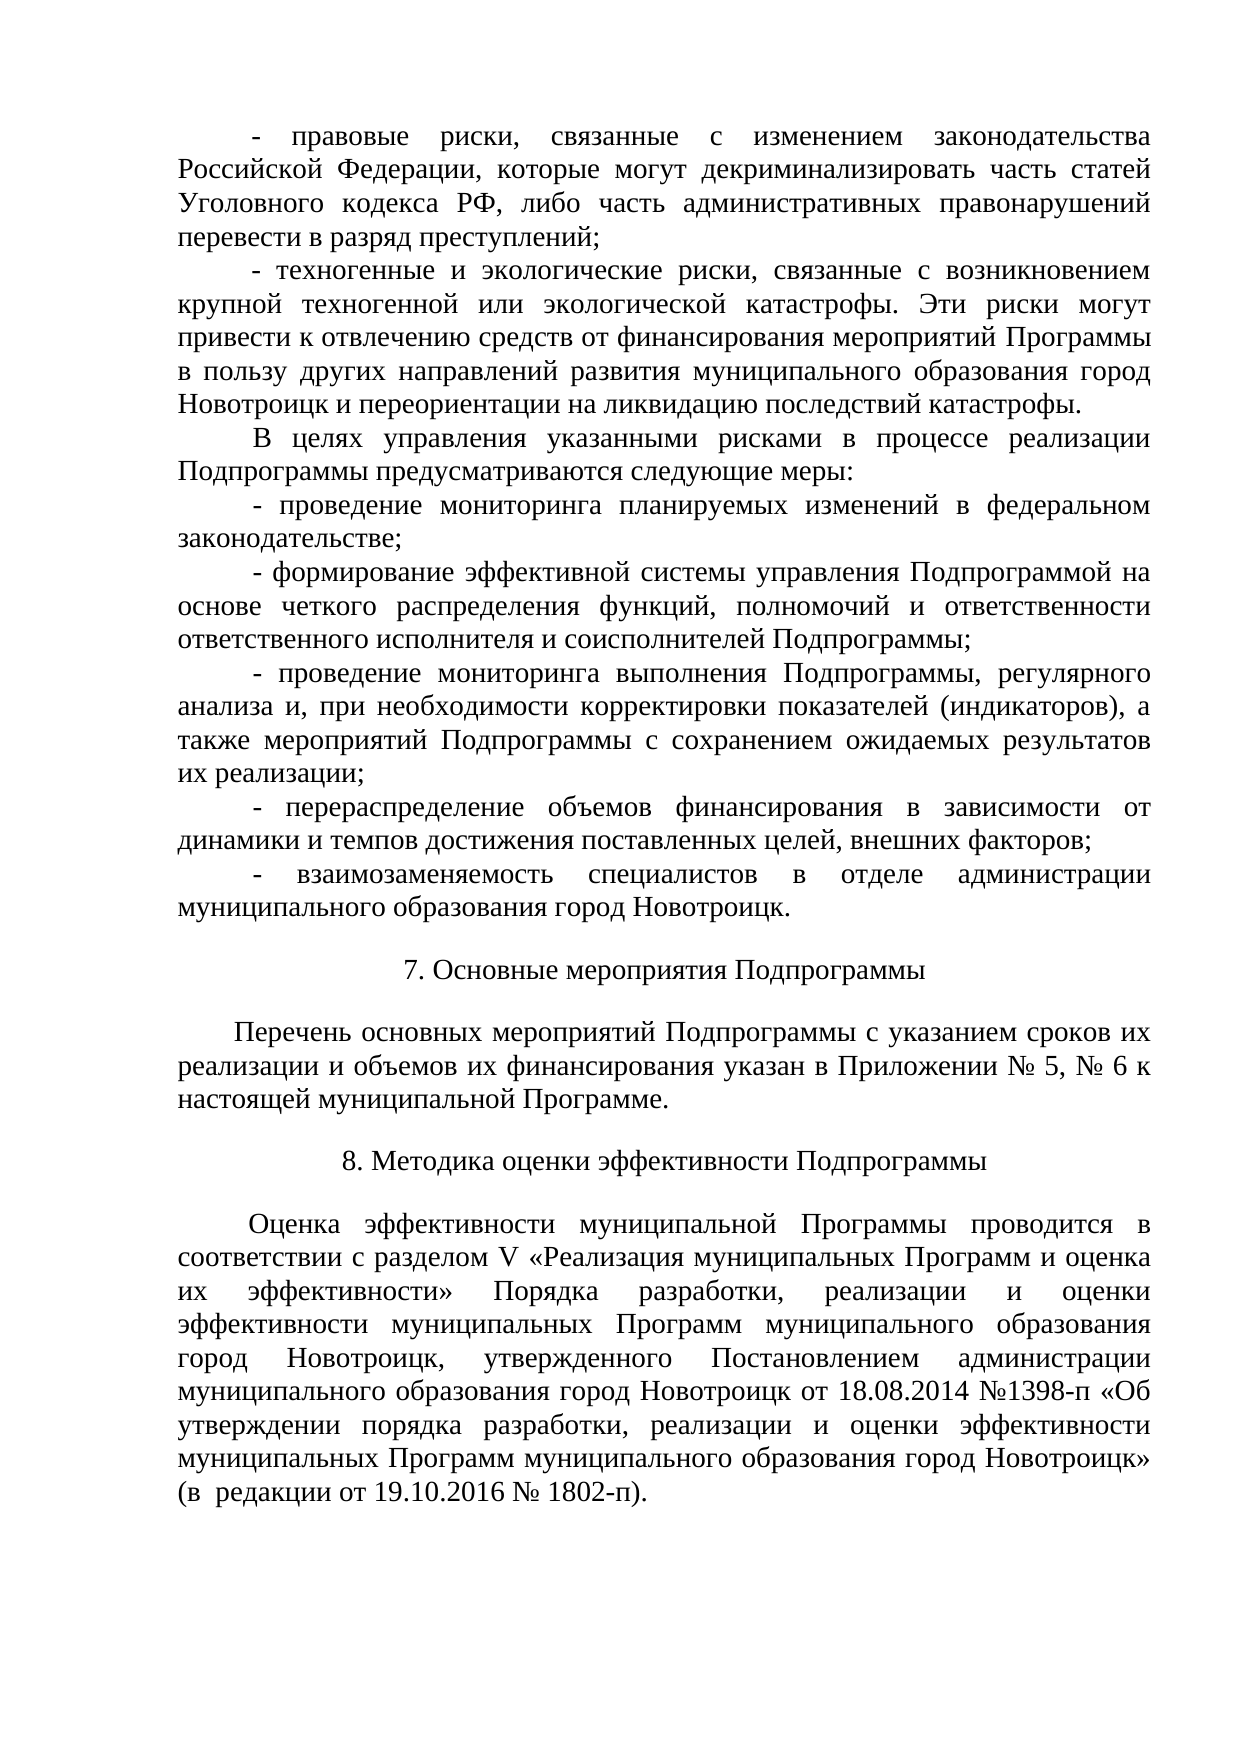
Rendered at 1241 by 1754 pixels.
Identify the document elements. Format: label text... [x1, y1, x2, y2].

text В целях управления указанными рисками в процессе реализации Подпрограммы предусматриваются следующие меры: [177, 420, 1152, 487]
text - проведение мониторинга планируемых изменений в федеральном законодательстве; [177, 487, 1152, 554]
text - проведение мониторинга выполнения Подпрограммы, регулярного анализа и, при необходимости корректировки показателей (индикаторов), а также мероприятий Подпрограммы с сохранением ожидаемых результатов их реализации; [177, 655, 1152, 789]
text - взаимозаменяемость специалистов в отделе администрации муниципального образования город Новотроицк. [177, 856, 1152, 923]
text 7. Основные мероприятия Подпрограммы [177, 952, 1152, 985]
text 8. Методика оценки эффективности Подпрограммы [177, 1143, 1152, 1177]
text - формирование эффективной системы управления Подпрограммой на основе четкого распределения функций, полномочий и ответственности ответственного исполнителя и соисполнителей Подпрограммы; [177, 554, 1152, 655]
text Оценка эффективности муниципальной Программы проводится в соответствии с разделом V «Реализация муниципальных Программ и оценка их эффективности» Порядка разработки, реализации и оценки эффективности муниципальных Программ муниципального образования город Новотроицк, утвержденного Постановлением администрации муниципального образования город Новотроицк от 18.08.2014 №1398-п «Об утверждении порядка разработки, реализации и оценки эффективности муниципальных Программ муниципального образования город Новотроицк» (в редакции от 19.10.2016 № 1802-п). [177, 1206, 1152, 1508]
text Перечень основных мероприятий Подпрограммы с указанием сроков их реализации и объемов их финансирования указан в Приложении № 5, № 6 к настоящей муниципальной Программе. [177, 1014, 1152, 1115]
text - перераспределение объемов финансирования в зависимости от динамики и темпов достижения поставленных целей, внешних факторов; [177, 789, 1152, 856]
text - техногенные и экологические риски, связанные с возникновением крупной техногенной или экологической катастрофы. Эти риски могут привести к отвлечению средств от финансирования мероприятий Программы в пользу других направлений развития муниципального образования город Новотроицк и переориентации на ликвидацию последствий катастрофы. [177, 252, 1152, 420]
text - правовые риски, связанные с изменением законодательства Российской Федерации, которые могут декриминализировать часть статей Уголовного кодекса РФ, либо часть административных правонарушений перевести в разряд преступлений; [177, 118, 1152, 252]
